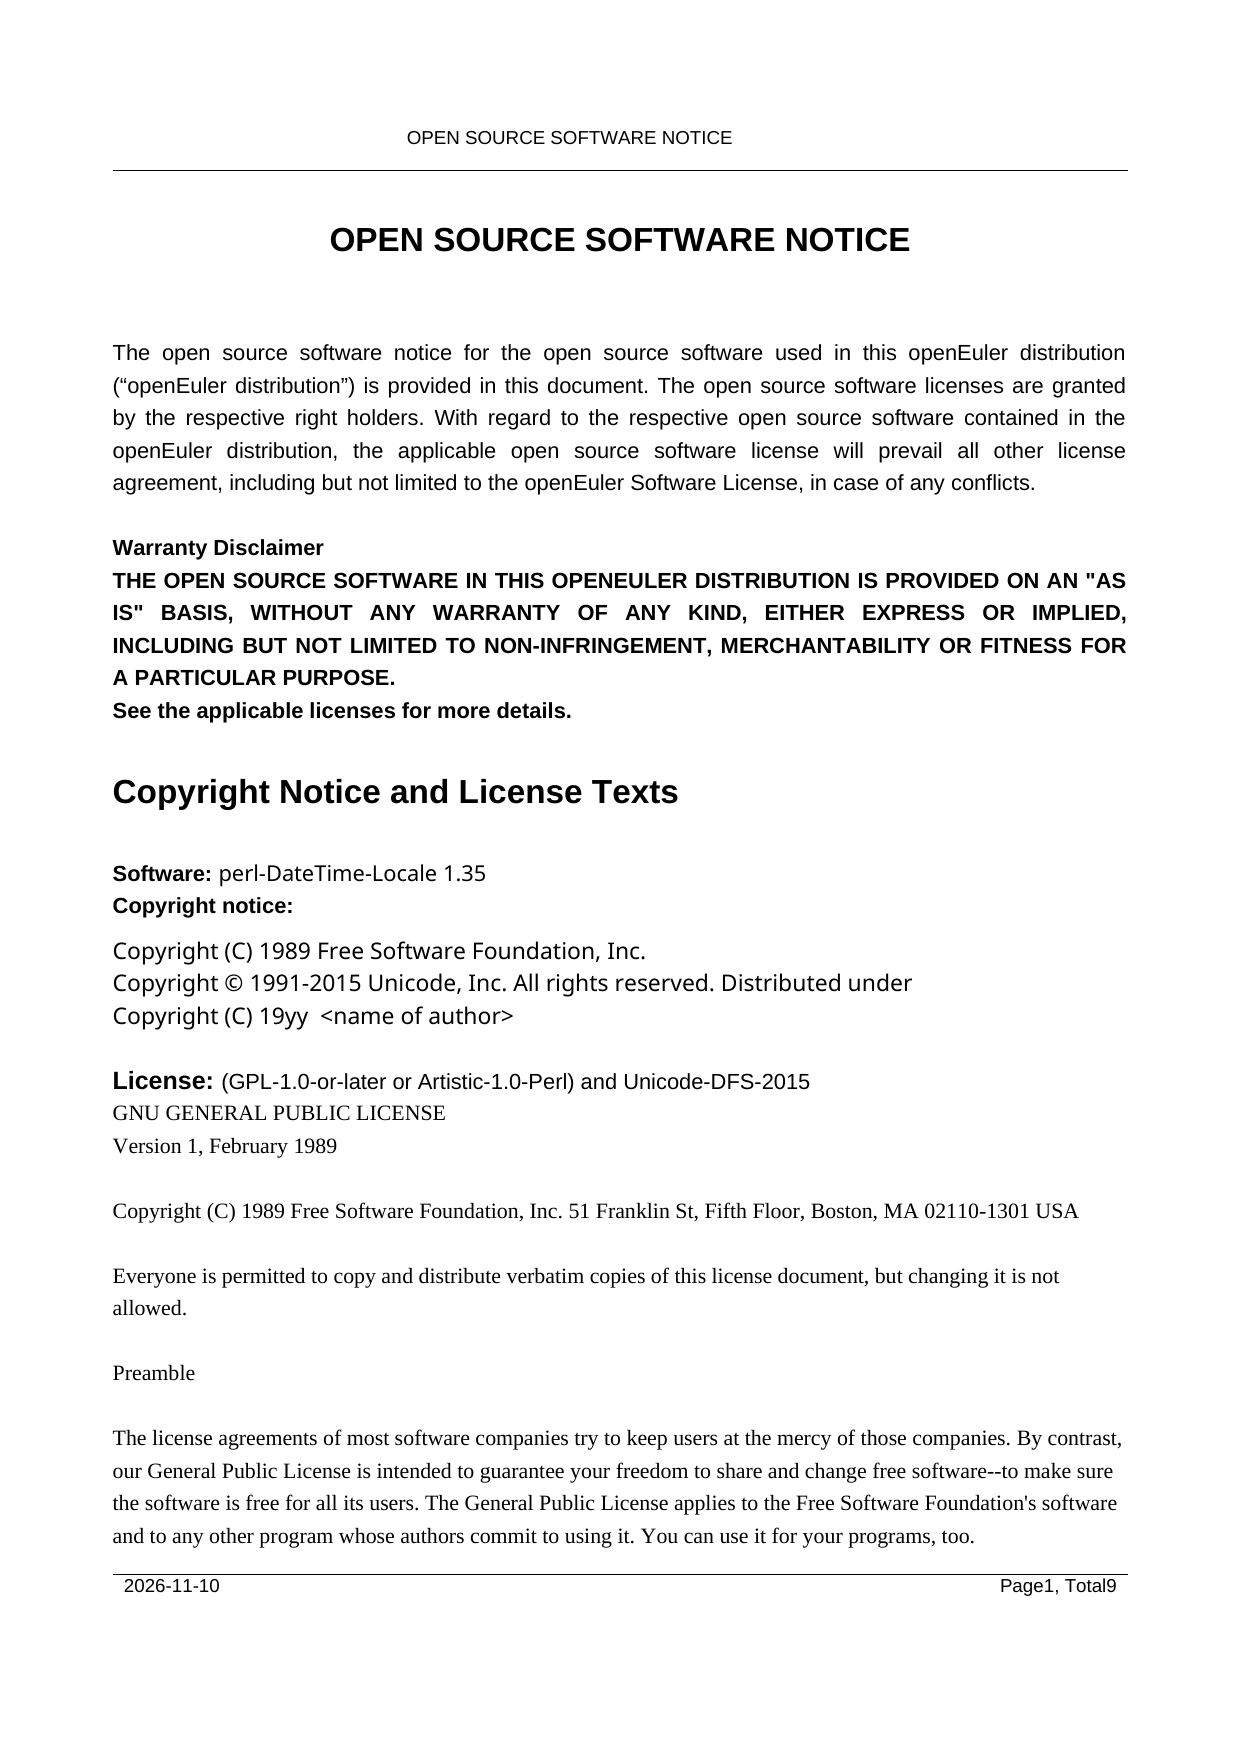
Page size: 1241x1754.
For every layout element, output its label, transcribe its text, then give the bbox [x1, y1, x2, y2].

text The open source software notice for the open source software used in this openEuler distribution (“openEuler distribution”) is provided in this document. The open source software licenses are granted by the respective right holders. With regard to the respective open source software contained in the openEuler distribution, the applicable open source software license will prevail all other license agreement, including but not limited to the openEuler Software License, in case of any conflicts. [112, 336, 1128, 499]
text Copyright notice: [112, 889, 1128, 921]
text THE OPEN SOURCE SOFTWARE IN THIS OPENEULER DISTRIBUTION IS PROVIDED ON AN "AS IS" BASIS, WITHOUT ANY WARRANTY OF ANY KIND, EITHER EXPRESS OR IMPLIED, INCLUDING BUT NOT LIMITED TO NON-INFRINGEMENT, MERCHANTABILITY OR FITNESS FOR A PARTICULAR PURPOSE. See the applicable licenses for more details. [112, 564, 1128, 726]
text Copyright (C) 1989 Free Software Foundation, Inc. ﻿Copyright © 1991-2015 Unicode, Inc. All rights reserved. Distributed under Copyright (C) 19yy <name of author> [112, 934, 1128, 1064]
text Warranty Disclaimer [112, 531, 1128, 564]
title Software: perl-DateTime-Locale 1.35 [112, 856, 1128, 889]
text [112, 1096, 1128, 1551]
text License: (GPL-1.0-or-later or Artistic-1.0-Perl) and Unicode-DFS-2015 [112, 1064, 1128, 1096]
text OPEN SOURCE SOFTWARE NOTICE [112, 206, 1128, 271]
text Copyright Notice and License Texts [112, 759, 1128, 824]
